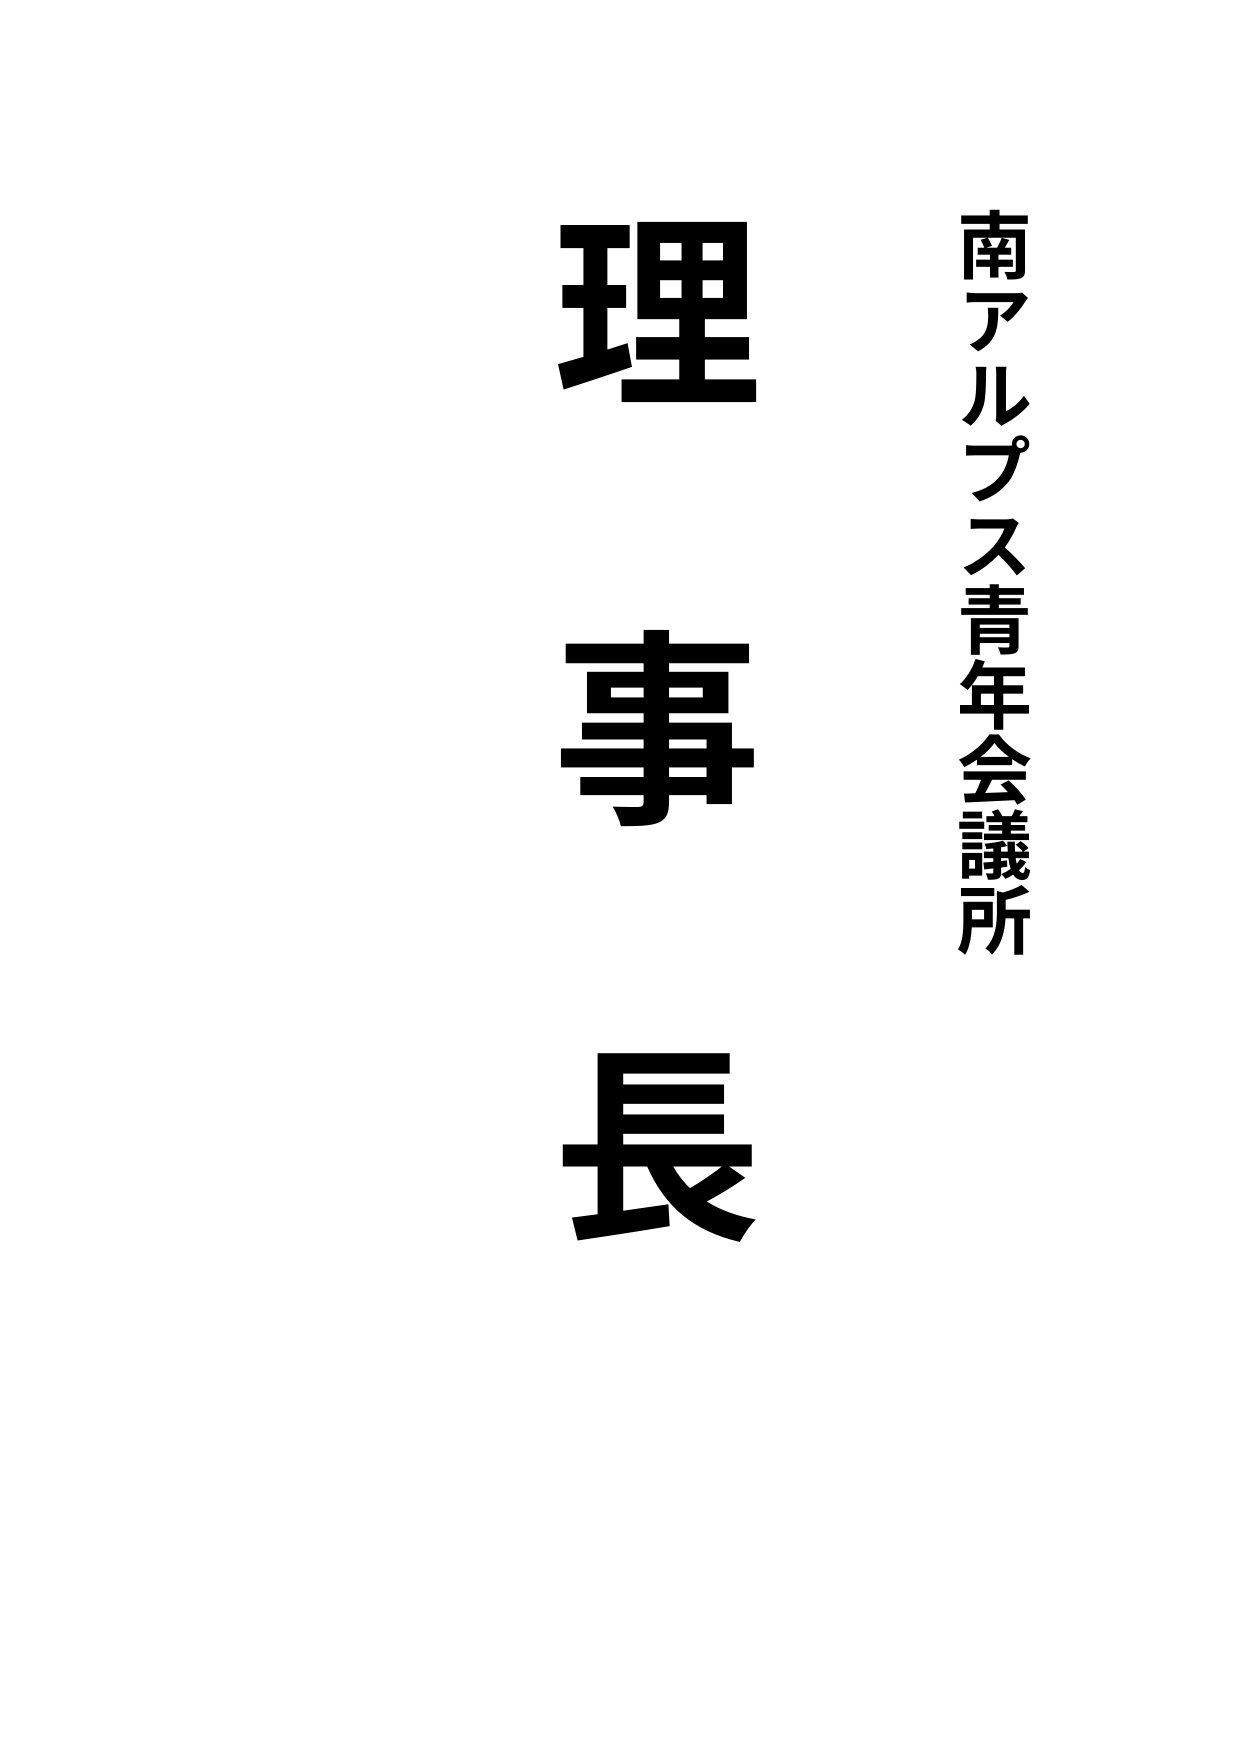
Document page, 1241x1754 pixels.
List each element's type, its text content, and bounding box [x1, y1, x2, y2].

text 理 事 長 [489, 207, 826, 1577]
text 南アルプス青年会議所 [939, 207, 1051, 1577]
